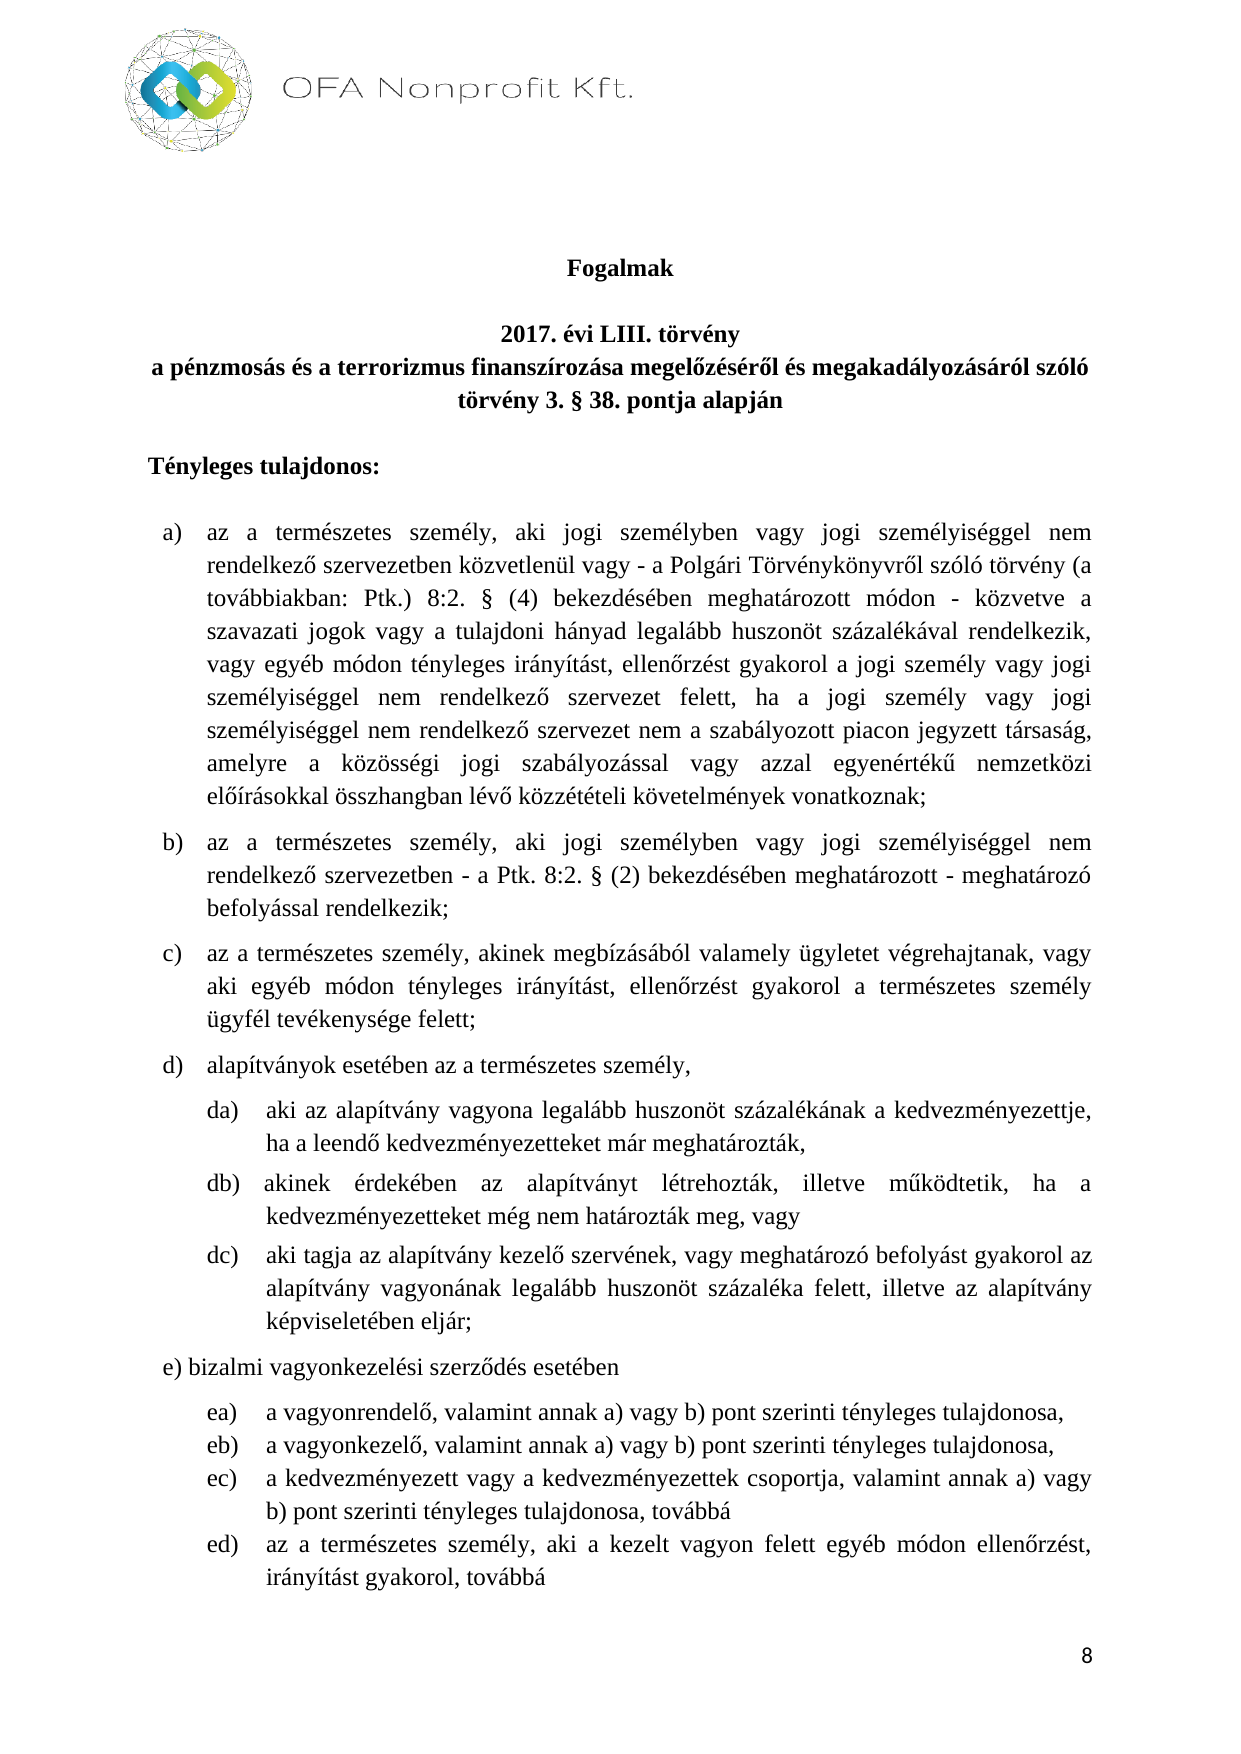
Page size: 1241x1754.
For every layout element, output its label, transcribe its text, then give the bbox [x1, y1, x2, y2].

text da) aki az alapítvány vagyona legalább huszonöt százalékának a kedvezményezettje, ha a leendő kedvezményezetteket már meghatározták, [207, 1095, 1093, 1157]
list az a természetes személy, aki jogi személyben vagy jogi személyiséggel nem rendelkező szervezetben - a Ptk. 8:2. § (2) bekezdésében meghatározott - meghatározó befolyással rendelkezik; [162, 827, 1093, 922]
text ec) a kedvezményezett vagy a kedvezményezettek csoportja, valamint annak a) vagy b) pont szerinti tényleges tulajdonosa, továbbá [207, 1463, 1093, 1525]
text ed) az a természetes személy, aki a kezelt vagyon felett egyéb módon ellenőrzést, irányítást gyakorol, továbbá [207, 1529, 1093, 1591]
text Tényleges tulajdonos: [148, 451, 1093, 480]
text ea) a vagyonrendelő, valamint annak a) vagy b) pont szerinti tényleges tulajdonosa, [207, 1397, 1093, 1426]
picture [88, 26, 667, 154]
list az a természetes személy, akinek megbízásából valamely ügyletet végrehajtanak, vagy aki egyéb módon tényleges irányítást, ellenőrzést gyakorol a természetes személy ügyfél tevékenysége felett; [162, 938, 1093, 1033]
list az a természetes személy, aki jogi személyben vagy jogi személyiséggel nem rendelkező szervezetben közvetlenül vagy - a Polgári Törvénykönyvről szóló törvény (a továbbiakban: Ptk.) 8:2. § (4) bekezdésében meghatározott módon - közvetve a szavazati jogok vagy a tulajdoni hányad legalább huszonöt százalékával rendelkezik, vagy egyéb módon tényleges irányítást, ellenőrzést gyakorol a jogi személy vagy jogi személyiséggel nem rendelkező szervezet felett, ha a jogi személy vagy jogi személyiséggel nem rendelkező szervezet nem a szabályozott piacon jegyzett társaság, amelyre a közösségi jogi szabályozással vagy azzal egyenértékű nemzetközi előírásokkal összhangban lévő közzétételi követelmények vonatkoznak; [162, 517, 1093, 810]
text dc) aki tagja az alapítvány kezelő szervének, vagy meghatározó befolyást gyakorol az alapítvány vagyonának legalább huszonöt százaléka felett, illetve az alapítvány képviseletében eljár; [207, 1240, 1093, 1335]
text a pénzmosás és a terrorizmus finanszírozása megelőzéséről és megakadályozásáról szóló törvény 3. § 38. pontja alapján [148, 352, 1093, 414]
text eb) a vagyonkezelő, valamint annak a) vagy b) pont szerinti tényleges tulajdonosa, [207, 1430, 1093, 1459]
text e) bizalmi vagyonkezelési szerződés esetében [162, 1352, 1093, 1380]
text 2017. évi LIII. törvény [148, 319, 1093, 348]
text Fogalmak [148, 253, 1093, 282]
text db) akinek érdekében az alapítványt létrehozták, illetve működtetik, ha a kedvezményezetteket még nem határozták meg, vagy [207, 1168, 1093, 1229]
list alapítványok esetében az a természetes személy, [162, 1050, 1093, 1079]
